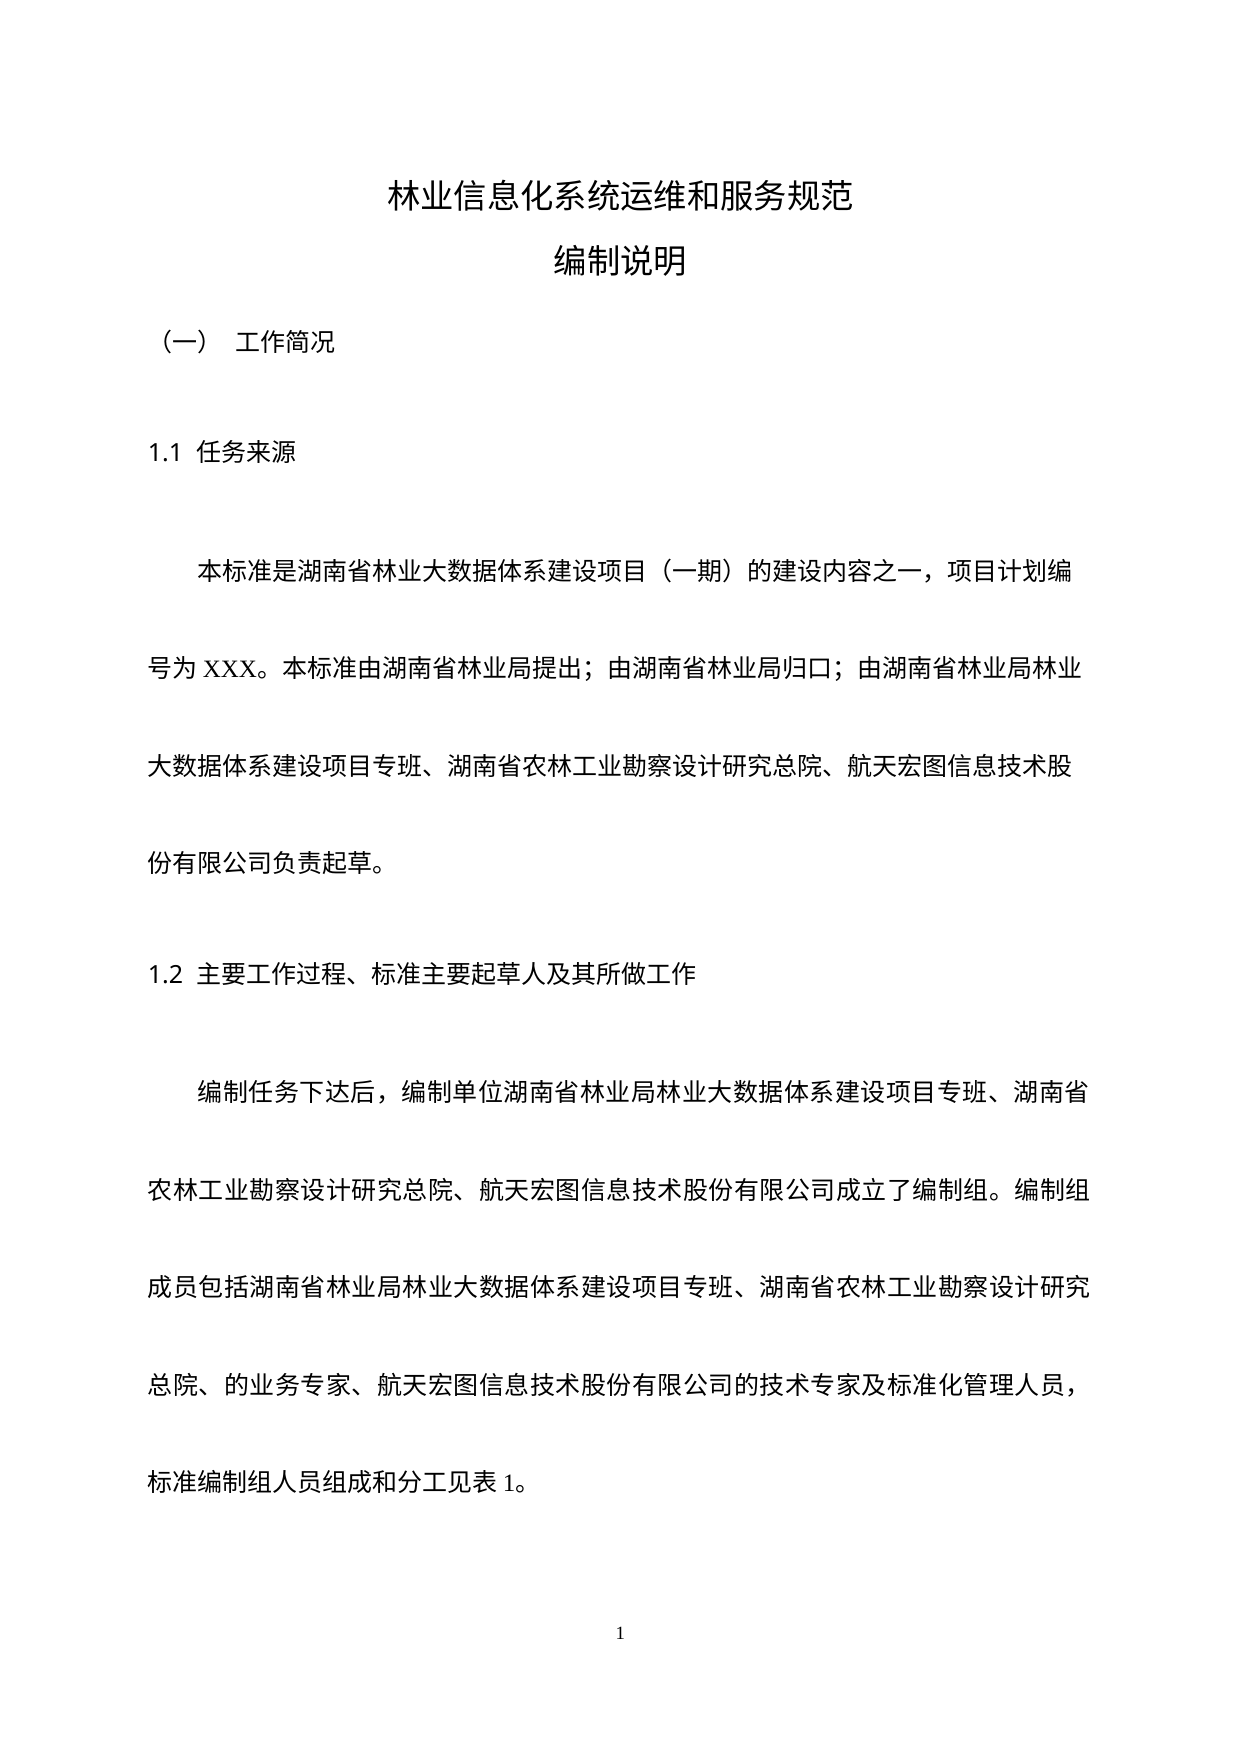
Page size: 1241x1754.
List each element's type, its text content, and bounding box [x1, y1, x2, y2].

text 林业信息化系统运维和服务规范 [148, 162, 1092, 227]
text 编制任务下达后，编制单位湖南省林业局林业大数据体系建设项目专班、湖南省农林工业勘察设计研究总院、航天宏图信息技术股份有限公司成立了编制组。编制组成员包括湖南省林业局林业大数据体系建设项目专班、湖南省农林工业勘察设计研究总院、的业务专家、航天宏图信息技术股份有限公司的技术专家及标准化管理人员，标准编制组人员组成和分工见表1。 [148, 1058, 1092, 1513]
text 本标准是湖南省林业大数据体系建设项目（一期）的建设内容之一，项目计划编号为XXX。本标准由湖南省林业局提出；由湖南省林业局归口；由湖南省林业局林业大数据体系建设项目专班、湖南省农林工业勘察设计研究总院、航天宏图信息技术股份有限公司负责起草。 [148, 537, 1092, 894]
list 工作简况 [148, 308, 1092, 373]
subtitle 1.2 主要工作过程、标准主要起草人及其所做工作 [148, 940, 1092, 1005]
text 编制说明 [148, 227, 1092, 292]
subtitle 1.1 任务来源 [148, 418, 1092, 483]
